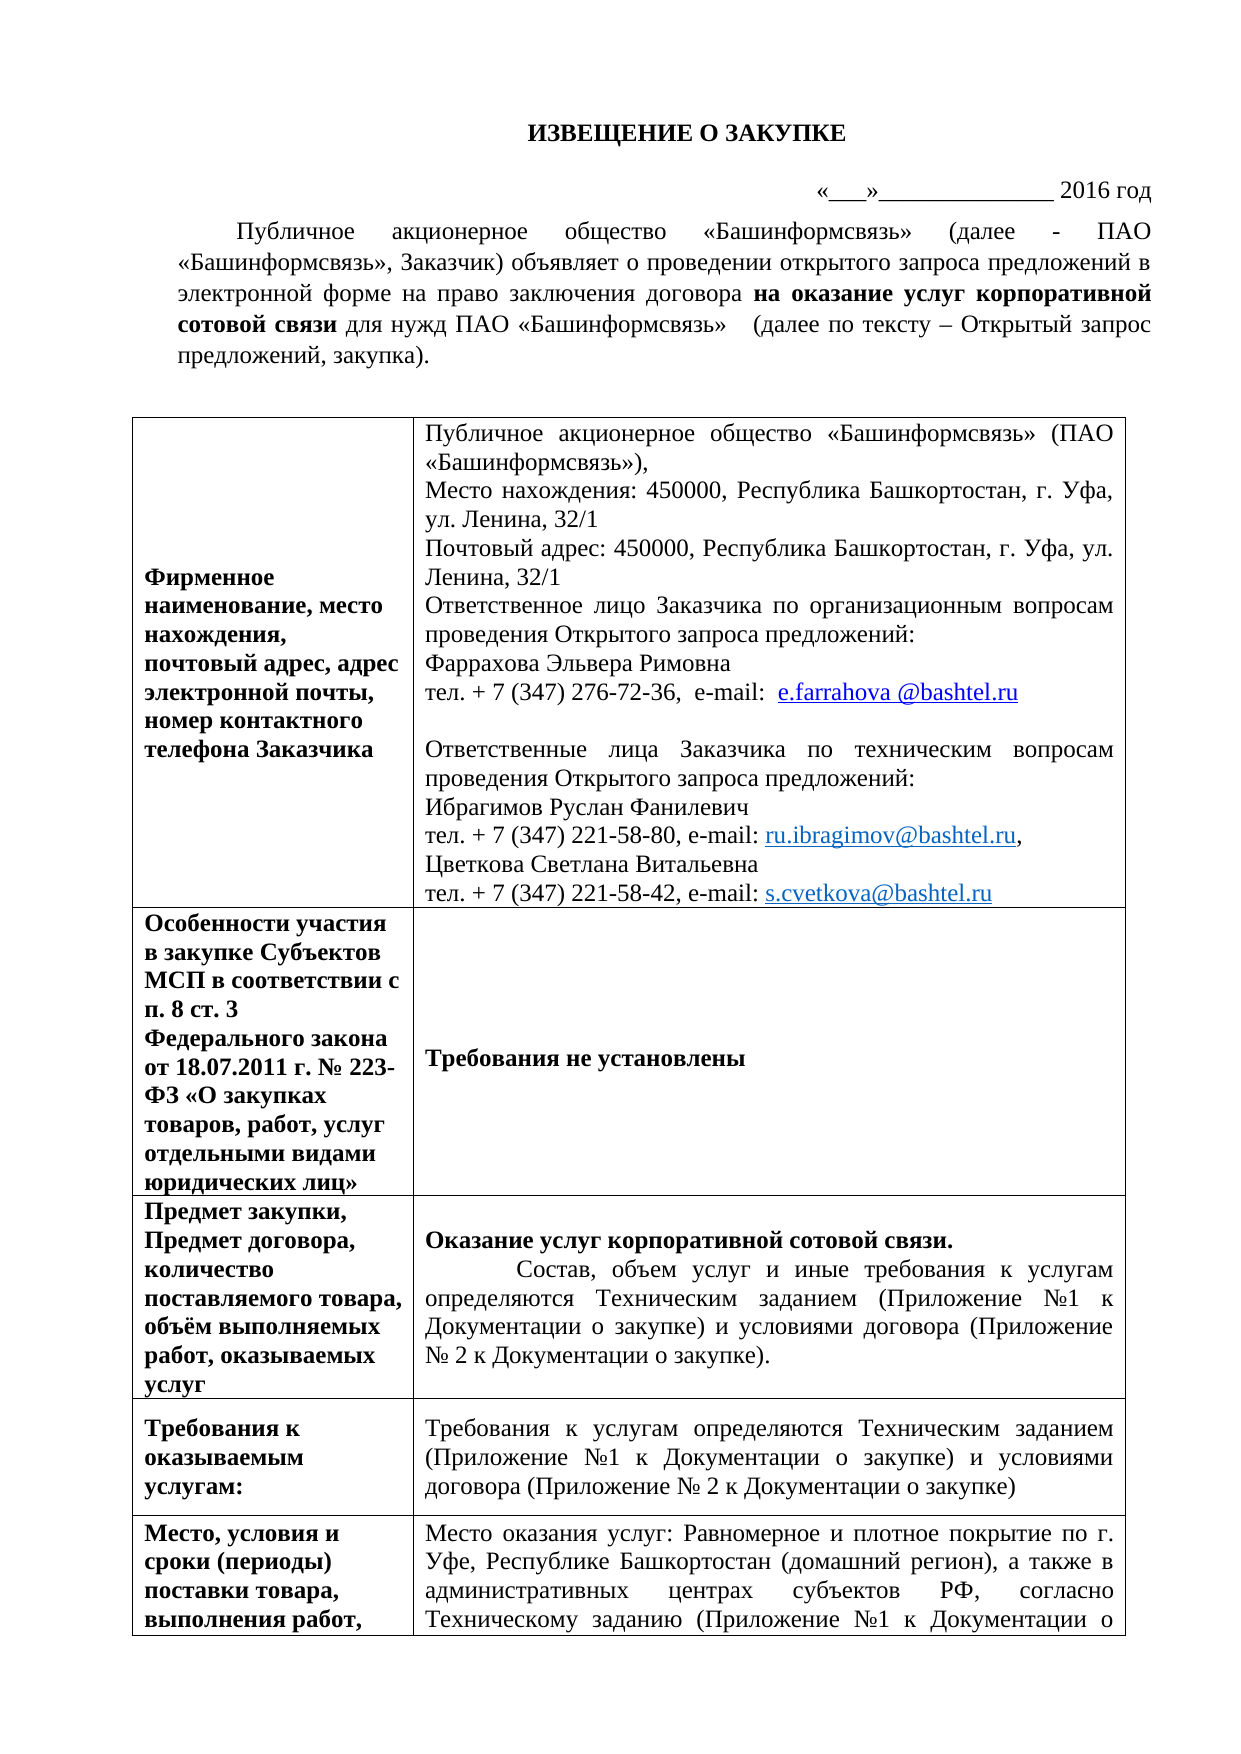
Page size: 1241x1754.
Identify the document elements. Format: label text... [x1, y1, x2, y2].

text Публичное акционерное общество «Башинформсвязь» (далее - ПАО «Башинформсвязь», Заказчик) объявляет о проведении открытого запроса предложений в электронной форме на право заключения договора на оказание услуг корпоративной сотовой связи для нужд ПАО «Башинформсвязь» (далее по тексту – Открытый запрос предложений, закупка). [177, 216, 1152, 369]
table_cell Особенности участия в закупке Субъектов МСП в соответствии с п. 8 ст. 3 Федерального закона от 18.07.2011 г. № 223-ФЗ «О закупках товаров, работ, услуг отдельными видами юридических лиц» [133, 908, 413, 1195]
table_header Фирменное наименование, место нахождения, почтовый адрес, адрес электронной почты, номер контактного телефона Заказчика [133, 418, 413, 907]
table_cell Требования к услугам определяются Техническим заданием (Приложение №1 к Документации о закупке) и условиями договора (Приложение № 2 к Документации о закупке) [414, 1399, 1125, 1515]
table_cell Требования к оказываемым услугам: [133, 1399, 413, 1515]
table_header Публичное акционерное общество «Башинформсвязь» (ПАО «Башинформсвязь»), Место нахождения: 450000, Республика Башкортостан, г. Уфа, ул. Ленина, 32/1 Почтовый адрес: 450000, Республика Башкортостан, г. Уфа, ул. Ленина, 32/1 Ответственное лицо Заказчика по организационным вопросам проведения Открытого запроса предложений: Фаррахова Эльвера Римовна тел. + 7 (347) 276-72-36, e-mail: e.farrahova @bashtel.ru Ответственные лица Заказчика по техническим вопросам проведения Открытого запроса предложений: Ибрагимов Руслан Фанилевич тел. + 7 (347) 221-58-80, e-mail: ru.ibragimov@bashtel.ru, Цветкова Светлана Витальевна тел. + 7 (347) 221-58-42, e-mail: s.cvetkova@bashtel.ru [414, 418, 1125, 907]
table_cell Оказание услуг корпоративной сотовой связи. Состав, объем услуг и иные требования к услугам определяются Техническим заданием (Приложение №1 к Документации о закупке) и условиями договора (Приложение № 2 к Документации о закупке). [414, 1196, 1125, 1398]
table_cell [133, 1516, 413, 1635]
table_cell Требования не установлены [414, 908, 1125, 1195]
text ИЗВЕЩЕНИЕ О ЗАКУПКЕ [222, 118, 1152, 147]
text «___»______________ 2016 год [222, 176, 1152, 204]
table_cell Предмет закупки, Предмет договора, количество поставляемого товара, объём выполняемых работ, оказываемых услуг [133, 1196, 413, 1398]
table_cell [414, 1516, 1125, 1635]
